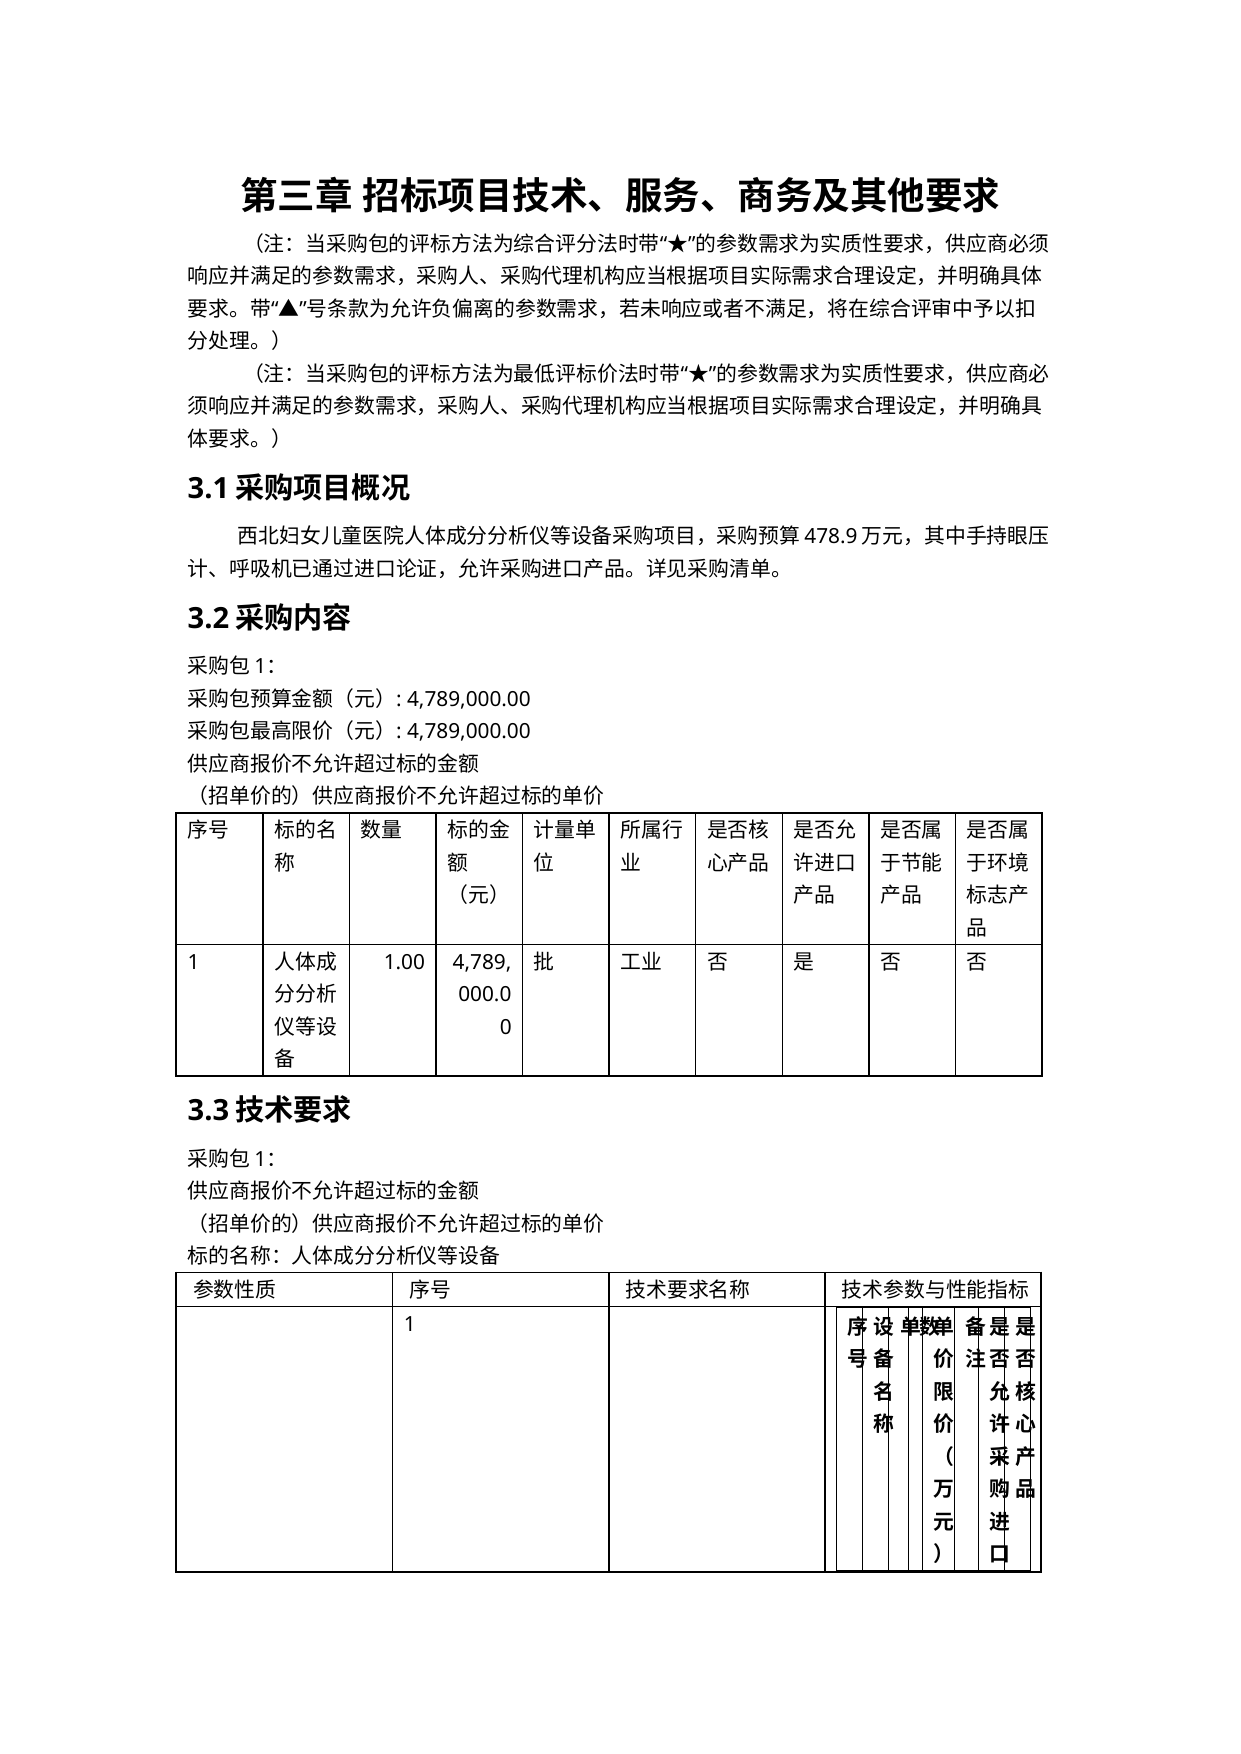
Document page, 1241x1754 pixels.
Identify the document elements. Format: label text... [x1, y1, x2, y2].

table_header 是否核心产品 [696, 814, 782, 943]
table_header 技术要求名称 [610, 1273, 824, 1306]
text 西北妇女儿童医院人体成分分析仪等设备采购项目，采购预算478.9万元，其中手持眼压计、呼吸机已通过进口论证，允许采购进口产品。详见采购清单。 [187, 519, 1053, 584]
table_header 计量单位 [523, 814, 608, 943]
text （招单价的）供应商报价不允许超过标的单价 [187, 779, 1053, 812]
text （注：当采购包的评标方法为最低评标价法时带“★”的参数需求为实质性要求，供应商必须响应并满足的参数需求，采购人、采购代理机构应当根据项目实际需求合理设定，并明确具体要求。） [187, 357, 1053, 454]
table_header 数量 [350, 814, 435, 943]
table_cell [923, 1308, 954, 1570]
table_header 参数性质 [177, 1273, 392, 1306]
table_header 所属行业 [610, 814, 695, 943]
table_cell 否 [696, 945, 782, 1075]
text 采购包1： [187, 649, 1053, 682]
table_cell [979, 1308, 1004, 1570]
table_cell 是 [783, 945, 868, 1075]
table_cell 1 [393, 1307, 608, 1571]
text （招单价的）供应商报价不允许超过标的单价 [187, 1207, 1053, 1239]
text 采购包1： [187, 1142, 1053, 1174]
text 采购包最高限价（元）: 4,789,000.00 [187, 714, 1053, 747]
table_cell [177, 1307, 392, 1571]
table_header 标的金额 （元） [437, 814, 522, 943]
text 供应商报价不允许超过标的金额 [187, 747, 1053, 779]
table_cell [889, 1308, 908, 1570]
table_cell 1.00 [350, 945, 435, 1075]
text 采购包预算金额（元）: 4,789,000.00 [187, 682, 1053, 714]
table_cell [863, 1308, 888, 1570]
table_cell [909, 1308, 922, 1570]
table_cell 人体成分分析仪等设备 [264, 945, 349, 1075]
table_header 序号 [177, 814, 262, 943]
table_header 是否属于节能产品 [870, 814, 955, 943]
table_header 是否允许进口产品 [783, 814, 868, 943]
table_cell 否 [870, 945, 955, 1075]
table_cell 1 [177, 945, 262, 1075]
text 标的名称：人体成分分析仪等设备 [187, 1239, 1053, 1272]
table_cell 4,789,000.00 [437, 945, 522, 1075]
table_header 标的名称 [264, 814, 349, 943]
text 供应商报价不允许超过标的金额 [187, 1174, 1053, 1207]
text 3.2采购内容 [187, 584, 1053, 649]
table_header 序号 [393, 1273, 608, 1306]
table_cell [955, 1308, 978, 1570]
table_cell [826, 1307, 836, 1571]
table_header 技术参数与性能指标 [826, 1273, 1040, 1306]
text 3.3技术要求 [187, 1077, 1053, 1142]
text 3.1采购项目概况 [187, 454, 1053, 519]
table_header 是否属于环境标志产品 [956, 814, 1041, 943]
text （注：当采购包的评标方法为综合评分法时带“★”的参数需求为实质性要求，供应商必须响应并满足的参数需求，采购人、采购代理机构应当根据项目实际需求合理设定，并明确具体要求。带“▲”号条款为允许负偏离的参数需求，若未响应或者不满足，将在综合评审中予以扣分处理。） [187, 227, 1053, 357]
table_cell 否 [956, 945, 1041, 1075]
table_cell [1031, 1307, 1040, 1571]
table_cell 批 [523, 945, 608, 1075]
table_cell 工业 [610, 945, 695, 1075]
table_cell [610, 1307, 824, 1571]
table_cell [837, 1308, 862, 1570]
text 第三章 招标项目技术、服务、商务及其他要求 [187, 162, 1053, 227]
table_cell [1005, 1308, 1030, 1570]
